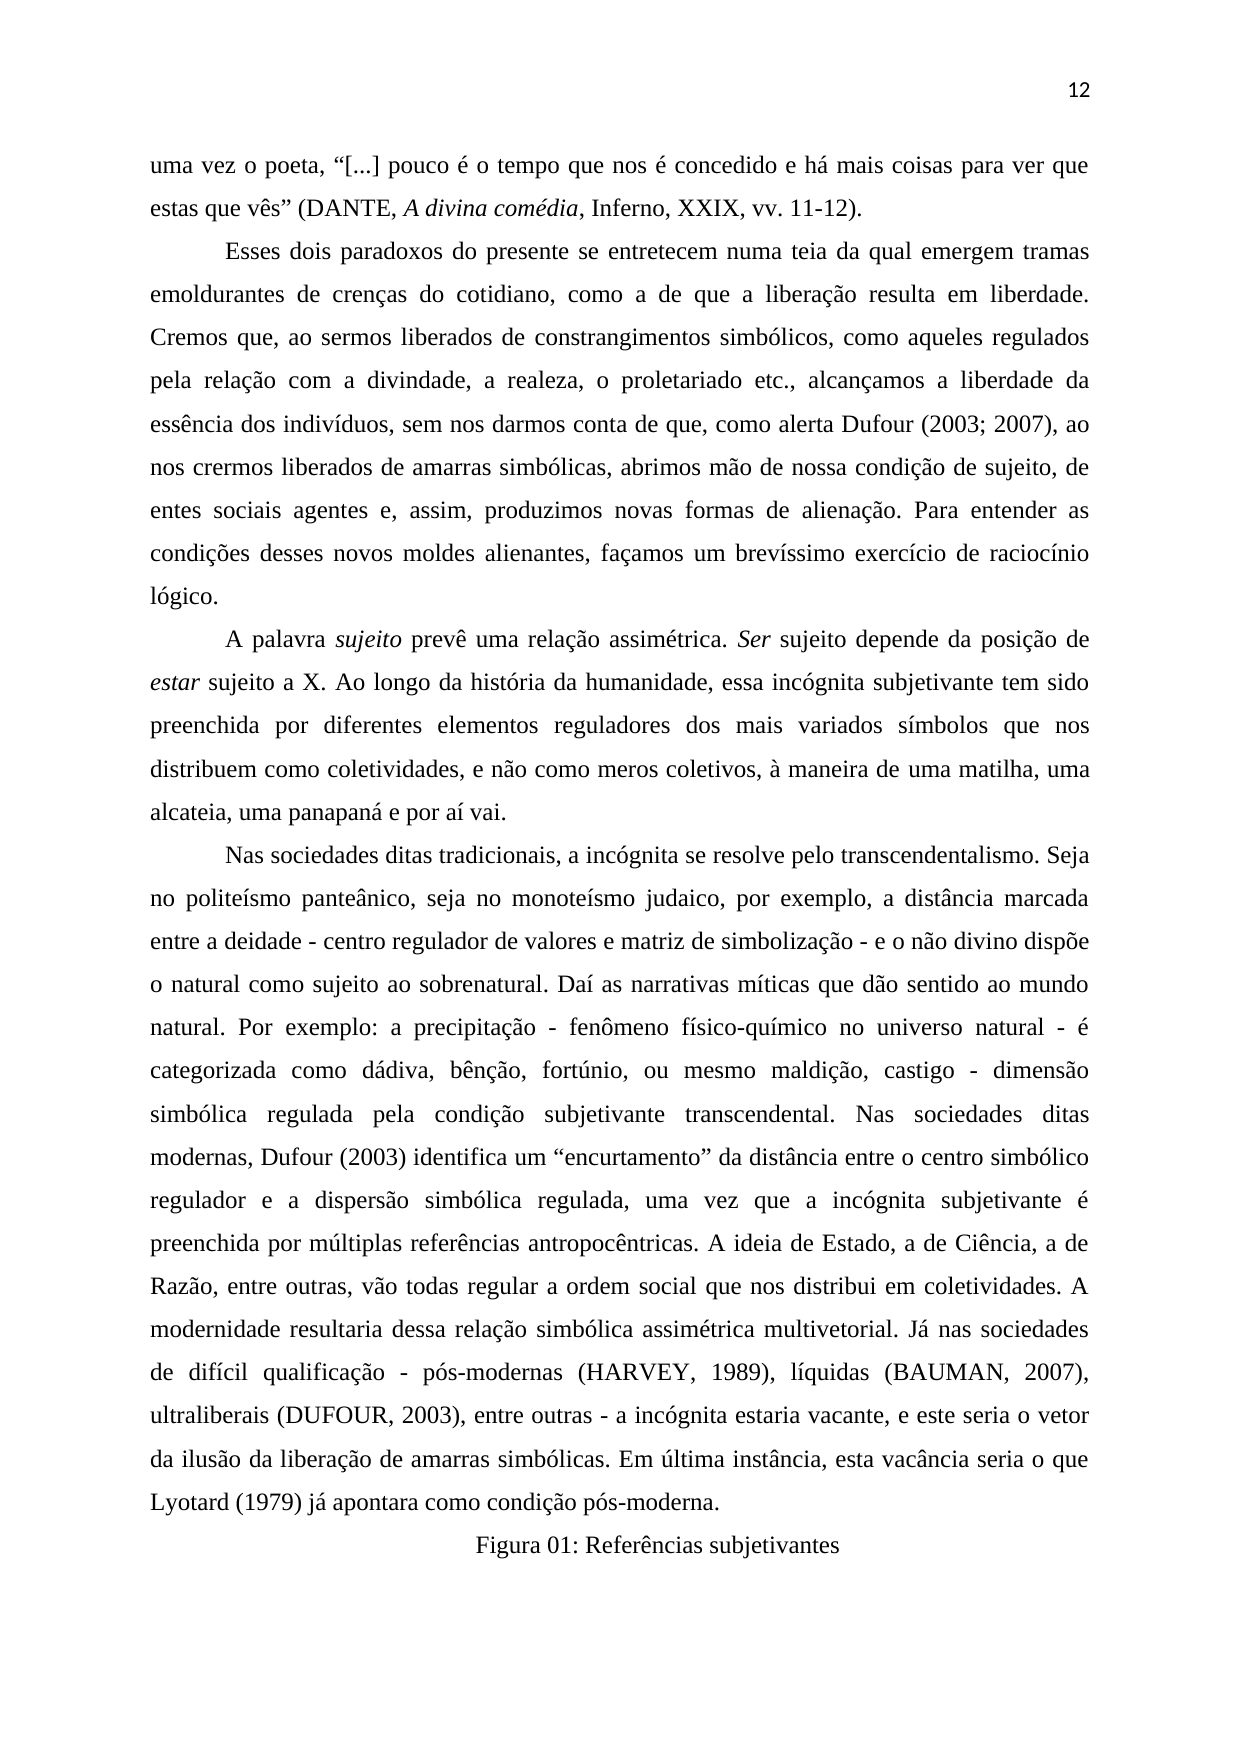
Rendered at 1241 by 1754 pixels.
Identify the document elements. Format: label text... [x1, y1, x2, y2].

text Figura 01: Referências subjetivantes [150, 1530, 1090, 1559]
text A palavra sujeito prevê uma relação assimétrica. Ser sujeito depende da posição de estar sujeito a X. Ao longo da história da humanidade, essa incógnita subjetivante tem sido preenchida por diferentes elementos reguladores dos mais variados símbolos que nos distribuem como coletividades, e não como meros coletivos, à maneira de uma matilha, uma alcateia, uma panapaná e por aí vai. [150, 624, 1090, 826]
text Esses dois paradoxos do presente se entretecem numa teia da qual emergem tramas emoldurantes de crenças do cotidiano, como a de que a liberação resulta em liberdade. Cremos que, ao sermos liberados de constrangimentos simbólicos, como aqueles regulados pela relação com a divindade, a realeza, o proletariado etc., alcançamos a liberdade da essência dos indivíduos, sem nos darmos conta de que, como alerta Dufour (2003; 2007), ao nos crermos liberados de amarras simbólicas, abrimos mão de nossa condição de sujeito, de entes sociais agentes e, assim, produzimos novas formas de alienação. Para entender as condições desses novos moldes alienantes, façamos um brevíssimo exercício de raciocínio lógico. [150, 236, 1090, 610]
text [150, 150, 1090, 222]
text Nas sociedades ditas tradicionais, a incógnita se resolve pelo transcendentalismo. Seja no politeísmo panteânico, seja no monoteísmo judaico, por exemplo, a distância marcada entre a deidade - centro regulador de valores e matriz de simbolização - e o não divino dispõe o natural como sujeito ao sobrenatural. Daí as narrativas míticas que dão sentido ao mundo natural. Por exemplo: a precipitação - fenômeno físico-químico no universo natural - é categorizada como dádiva, bênção, fortúnio, ou mesmo maldição, castigo - dimensão simbólica regulada pela condição subjetivante transcendental. Nas sociedades ditas modernas, Dufour (2003) identifica um “encurtamento” da distância entre o centro simbólico regulador e a dispersão simbólica regulada, uma vez que a incógnita subjetivante é preenchida por múltiplas referências antropocêntricas. A ideia de Estado, a de Ciência, a de Razão, entre outras, vão todas regular a ordem social que nos distribui em coletividades. A modernidade resultaria dessa relação simbólica assimétrica multivetorial. Já nas sociedades de difícil qualificação - pós-modernas (HARVEY, 1989), líquidas (BAUMAN, 2007), ultraliberais (DUFOUR, 2003), entre outras - a incógnita estaria vacante, e este seria o vetor da ilusão da liberação de amarras simbólicas. Em última instância, esta vacância seria o que Lyotard (1979) já apontara como condição pós-moderna. [150, 840, 1090, 1516]
